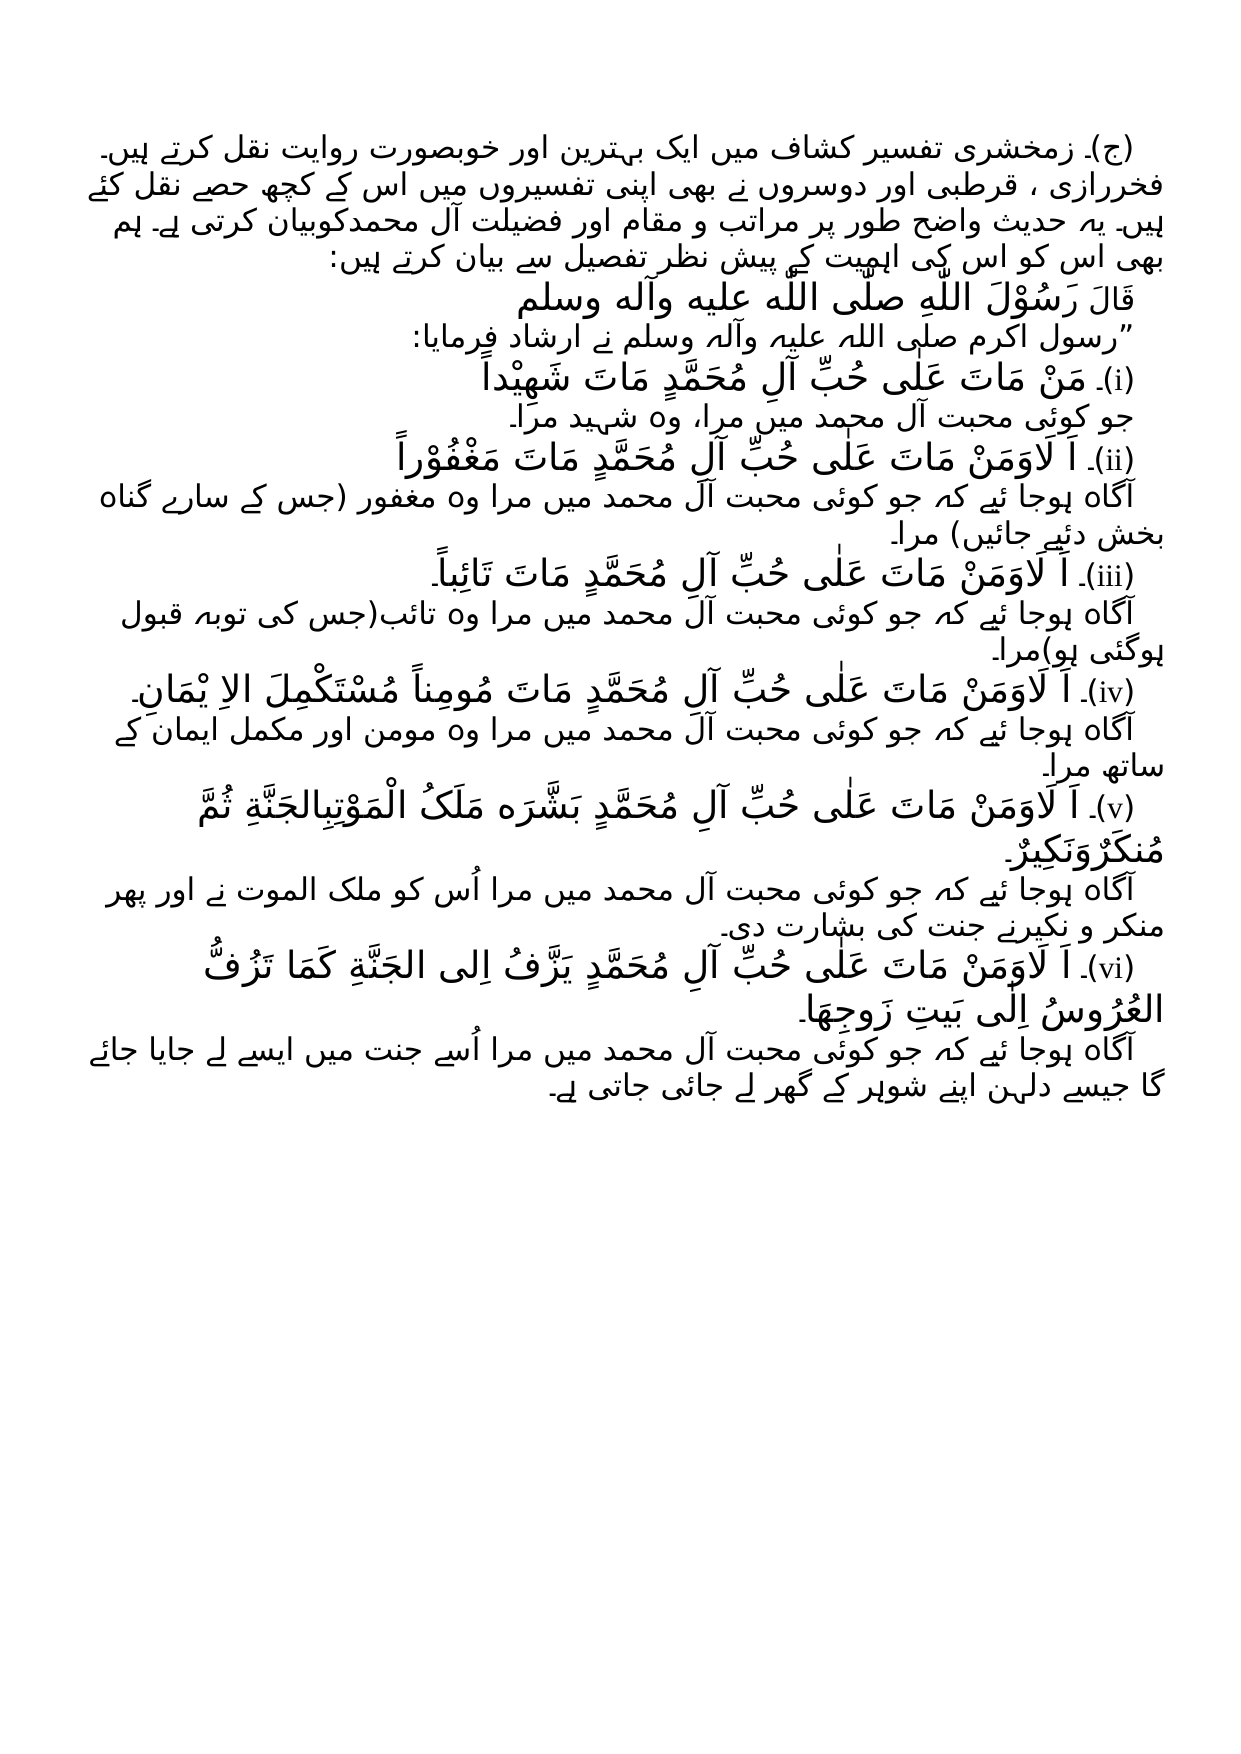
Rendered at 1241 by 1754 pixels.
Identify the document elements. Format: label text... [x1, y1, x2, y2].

text (v)۔ اَ لَاوَمَنْ مَاتَ عَلٰی حُبِّ آلِ مُحَمَّدٍ بَشَّرَه مَلَکُ الْمَوْتِبِالجَنَّةِ ثُمَّ مُنکَرٌوَنَکِیرٌ۔ [75, 784, 1165, 871]
text (iii)۔ اَ لَاوَمَنْ مَاتَ عَلٰی حُبِّ آلِ مُحَمَّدٍ مَاتَ تَائِباً۔ [75, 551, 1165, 595]
text جو کوئی محبت آل محمد میں مرا، وہ شہید مرا۔ [75, 399, 1165, 435]
text آگاہ ہوجا ئیے کہ جو کوئی محبت آل محمد میں مرا اُس کو ملک الموت نے اور پھر منکر و نکیرنے جنت کی بشارت دی۔ [75, 871, 1165, 944]
text (ج)۔ زمخشری تفسیر کشاف میں ایک بہترین اور خوبصورت روایت نقل کرتے ہیں۔ فخررازی ، قرطبی اور دوسروں نے بھی اپنی تفسیروں میں اس کے کچھ حصے نقل کئے ہیں۔ یہ حدیث واضح طور پر مراتب و مقام اور فضیلت آل محمدکوبیان کرتی ہے۔ ہم بھی اس کو اس کی اہمیت کے پیش نظر تفصیل سے بیان کرتے ہیں: [75, 130, 1165, 275]
text آگاہ ہوجا ئیے کہ جو کوئی محبت آل محمد میں مرا اُسے جنت میں ایسے لے جایا جائے گا جیسے دلہن اپنے شوہر کے گھر لے جائی جاتی ہے۔ [75, 1031, 1165, 1104]
text (iv)۔ اَ لَاوَمَنْ مَاتَ عَلٰی حُبِّ آلِ مُحَمَّدٍ مَاتَ مُومِناً مُسْتَکْمِلَ الاِ یْمَانِ۔ [75, 668, 1165, 711]
text ”رسول اکرم صلی اللہ علیہ وآلہ وسلم نے ارشاد فرمایا: [75, 319, 1165, 355]
text (i)۔ مَنْ مَاتَ عَلٰی حُبِّ آلِ مُحَمَّدٍ مَاتَ شَهِیْداً [75, 355, 1165, 399]
text قَالَ رَسُوْلَ اللّٰهِ صلّٰی اللّٰه علیه وآله وسلم [75, 275, 1165, 319]
text (ii)۔ اَ لَاوَمَنْ مَاتَ عَلٰی حُبِّ آلِ مُحَمَّدٍ مَاتَ مَغْفُوْراً [75, 435, 1165, 479]
text آگاہ ہوجا ئیے کہ جو کوئی محبت آل محمد میں مرا وہ تائب(جس کی توبہ قبول ہوگئی ہو)مرا۔ [75, 595, 1165, 668]
text آگاہ ہوجا ئیے کہ جو کوئی محبت آل محمد میں مرا وہ مغفور (جس کے سارے گناہ بخش دئیے جائیں) مرا۔ [75, 479, 1165, 551]
text آگاہ ہوجا ئیے کہ جو کوئی محبت آل محمد میں مرا وہ مومن اور مکمل ایمان کے ساتھ مرا۔ [75, 711, 1165, 784]
text (vi)۔ اَ لَاوَمَنْ مَاتَ عَلٰی حُبِّ آلِ مُحَمَّدٍ یَزَّفُ اِلی الجَنَّةِ کَمَا تَزُفُّ العُرُوسُ اِلٰی بَیتِ زَوجِهَا۔ [75, 944, 1165, 1031]
